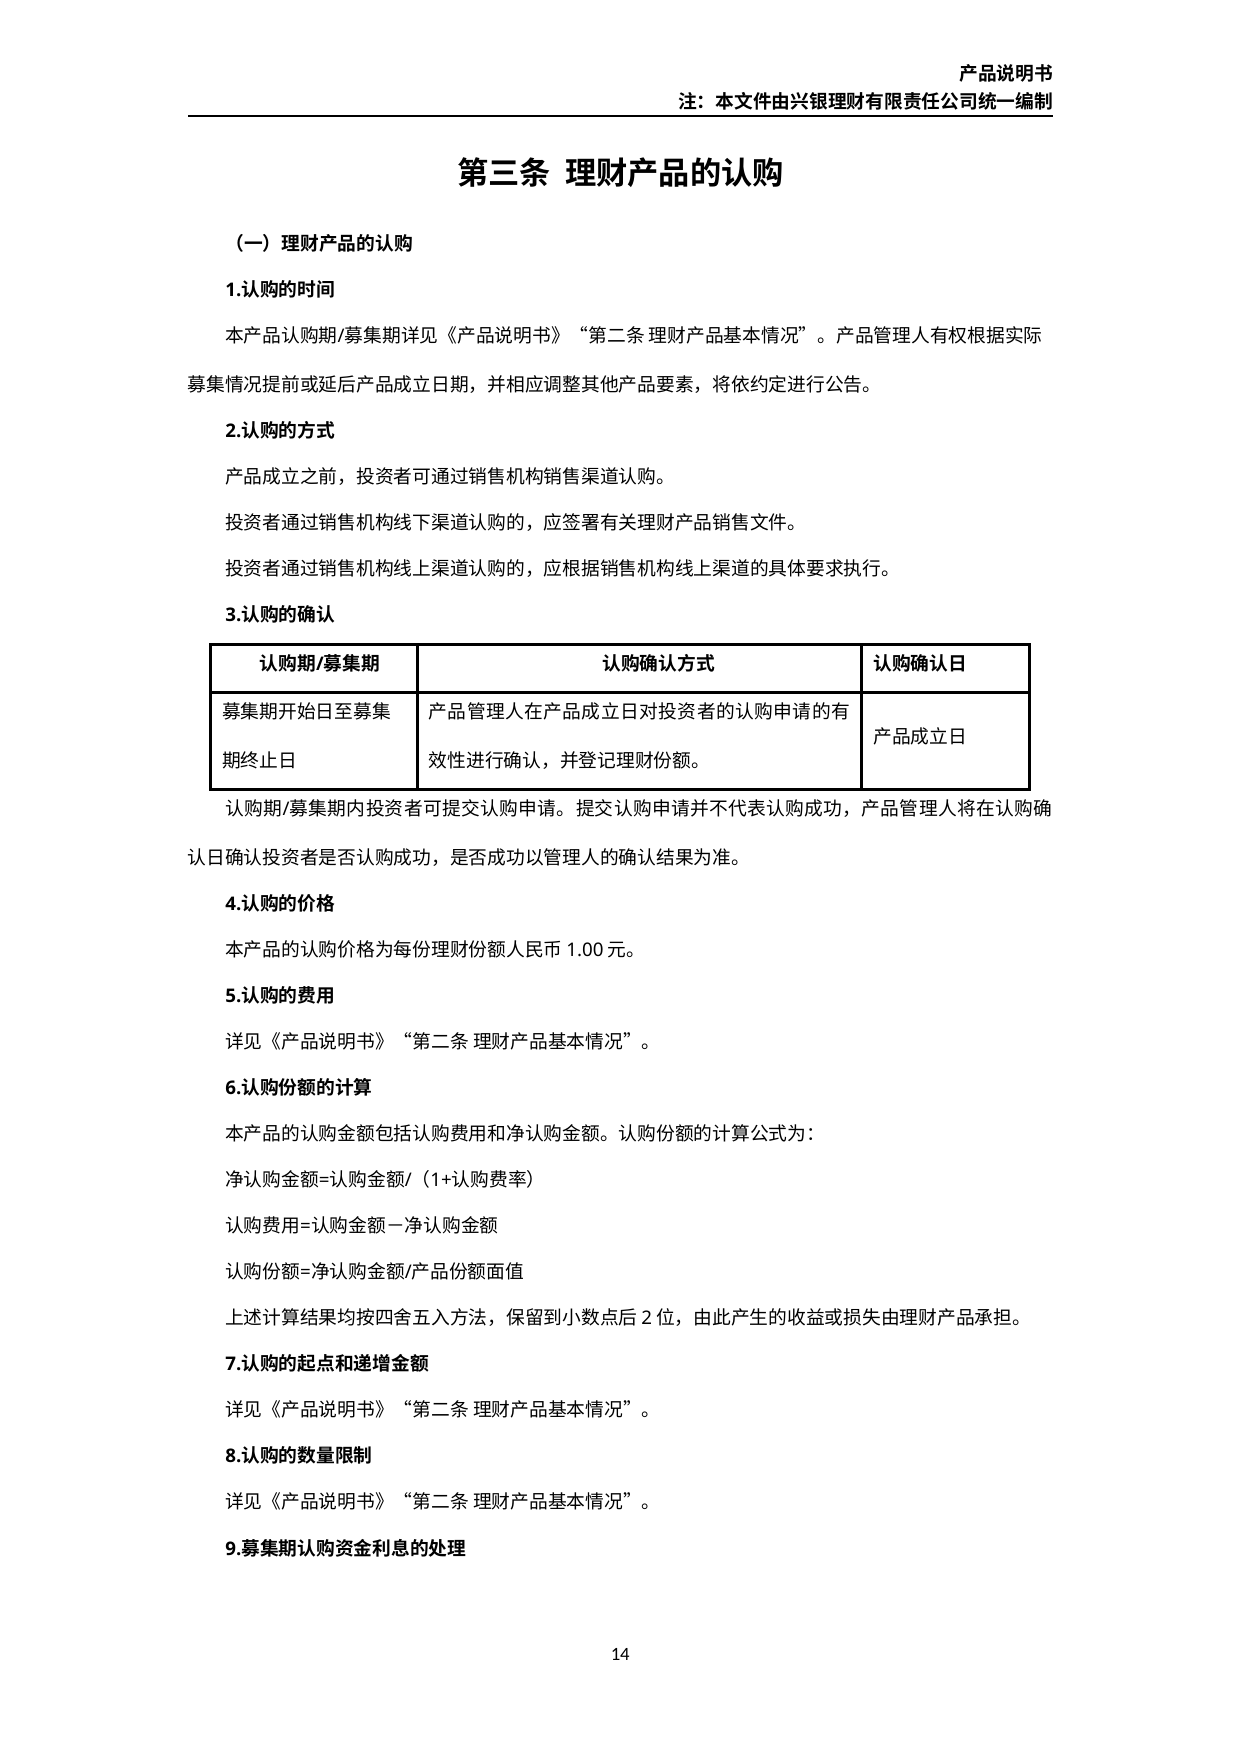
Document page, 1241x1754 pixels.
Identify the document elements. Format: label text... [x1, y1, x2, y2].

table_cell 产品成立日 [863, 694, 1028, 788]
text 产品成立之前，投资者可通过销售机构销售渠道认购。 [187, 459, 1053, 491]
text （一）理财产品的认购 [187, 226, 1053, 258]
text 2.认购的方式 [187, 413, 1053, 445]
text 投资者通过销售机构线上渠道认购的，应根据销售机构线上渠道的具体要求执行。 [187, 551, 1053, 583]
text 1.认购的时间 [187, 272, 1053, 304]
table_header 认购期/募集期 [212, 646, 416, 691]
text 详见《产品说明书》“第二条 理财产品基本情况”。 [187, 1484, 1053, 1517]
text 8.认购的数量限制 [187, 1438, 1053, 1471]
table_cell 募集期开始日至募集期终止日 [212, 694, 416, 788]
table_header 认购确认方式 [419, 646, 860, 691]
text 6.认购份额的计算 [187, 1070, 1053, 1103]
text 9.募集期认购资金利息的处理 [187, 1531, 1053, 1563]
text 7.认购的起点和递增金额 [187, 1346, 1053, 1379]
text 认购期/募集期内投资者可提交认购申请。提交认购申请并不代表认购成功，产品管理人将在认购确认日确认投资者是否认购成功，是否成功以管理人的确认结果为准。 [187, 791, 1053, 872]
text 本产品认购期/募集期详见《产品说明书》“第二条 理财产品基本情况”。产品管理人有权根据实际募集情况提前或延后产品成立日期，并相应调整其他产品要素，将依约定进行公告。 [187, 318, 1053, 399]
text 认购份额=净认购金额/产品份额面值 [187, 1254, 1053, 1287]
text 净认购金额=认购金额/（1+认购费率） [187, 1162, 1053, 1195]
text 详见《产品说明书》“第二条 理财产品基本情况”。 [187, 1024, 1053, 1057]
text 认购费用=认购金额－净认购金额 [187, 1208, 1053, 1241]
table_header 认购确认日 [863, 646, 1028, 691]
text 本产品的认购金额包括认购费用和净认购金额。认购份额的计算公式为： [187, 1116, 1053, 1149]
text 本产品的认购价格为每份理财份额人民币1.00元。 [187, 932, 1053, 964]
text 投资者通过销售机构线下渠道认购的，应签署有关理财产品销售文件。 [187, 505, 1053, 537]
text 4.认购的价格 [187, 886, 1053, 918]
text 5.认购的费用 [187, 978, 1053, 1011]
text 上述计算结果均按四舍五入方法，保留到小数点后2位，由此产生的收益或损失由理财产品承担。 [187, 1300, 1053, 1333]
text 3.认购的确认 [187, 597, 1053, 629]
subtitle 第三条 理财产品的认购 [187, 138, 1053, 203]
text 详见《产品说明书》“第二条 理财产品基本情况”。 [187, 1392, 1053, 1425]
table_cell 产品管理人在产品成立日对投资者的认购申请的有效性进行确认，并登记理财份额。 [419, 694, 860, 788]
